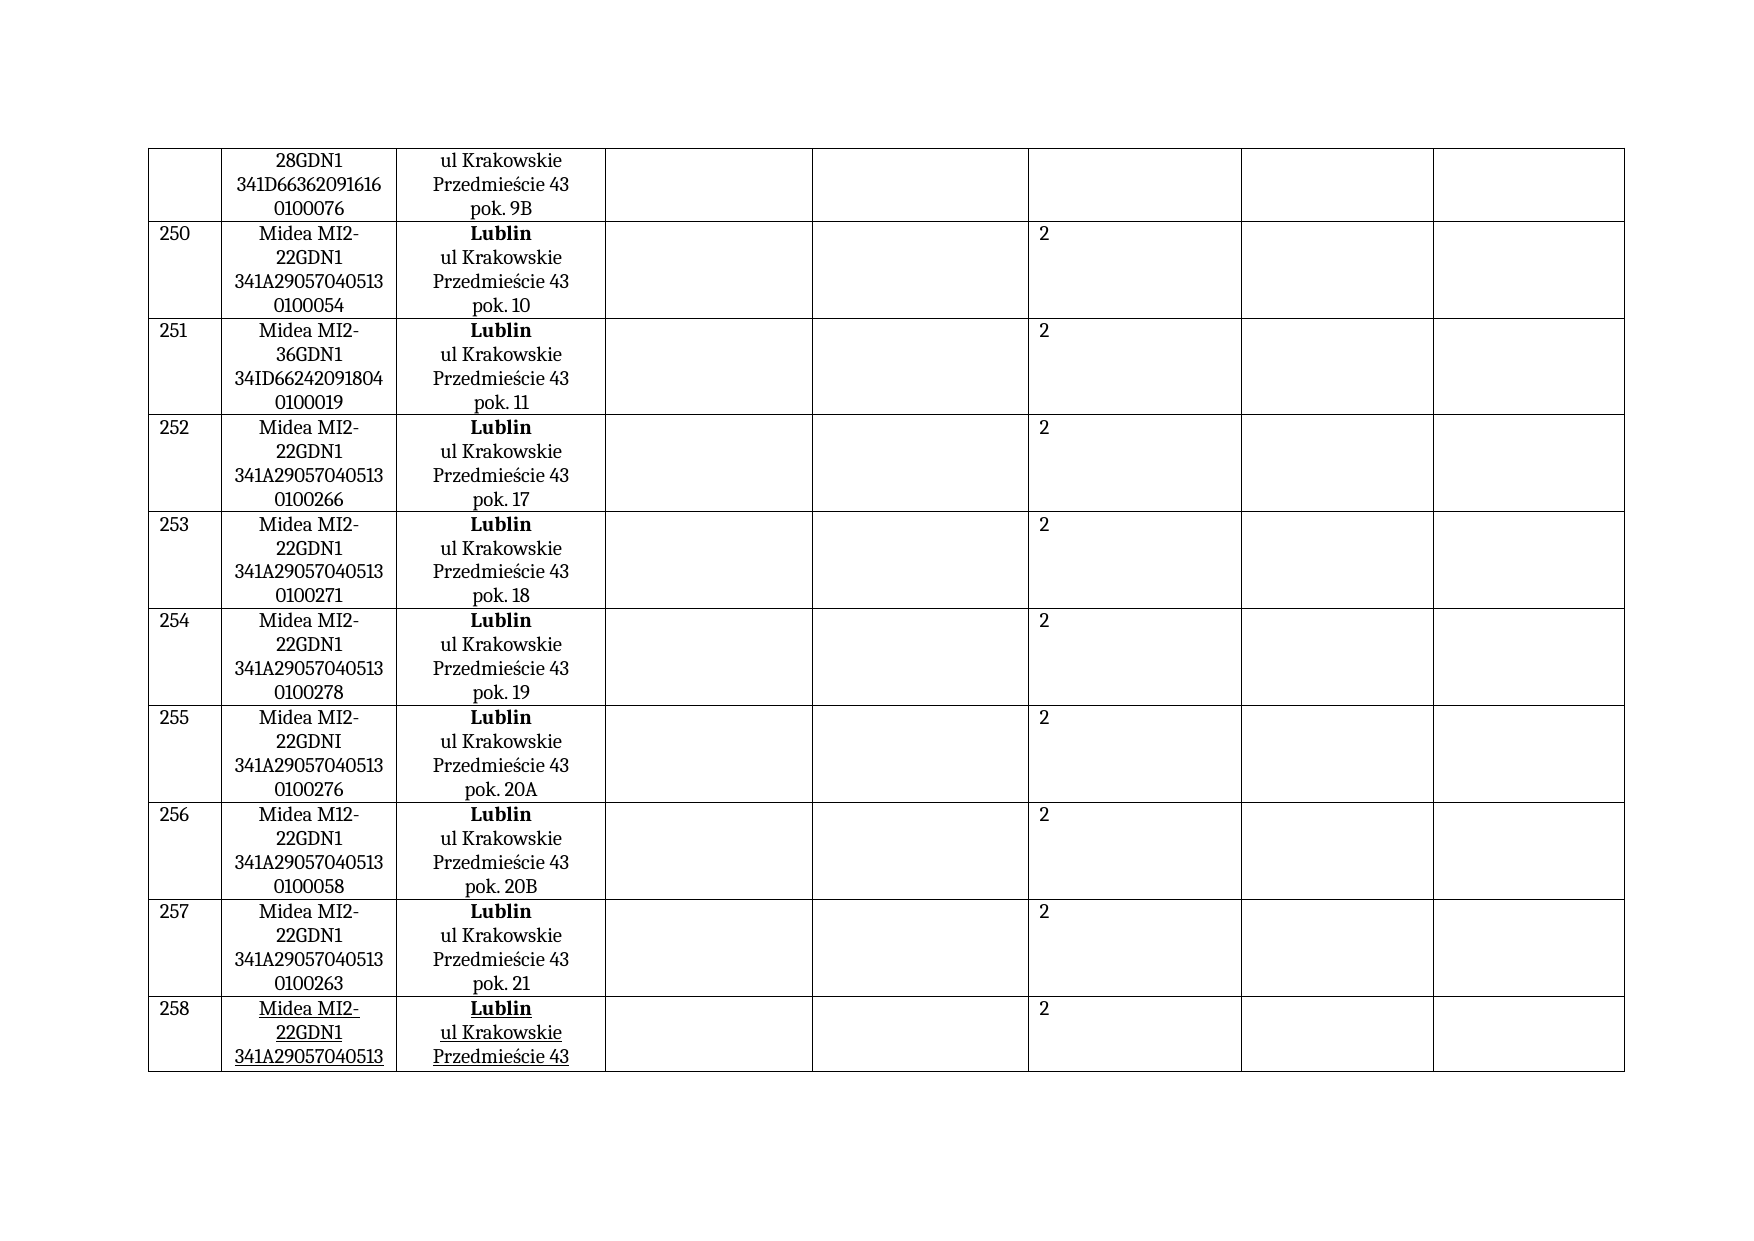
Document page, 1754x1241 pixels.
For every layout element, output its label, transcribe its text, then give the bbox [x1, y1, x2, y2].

table_cell [1242, 997, 1433, 1071]
table_cell [813, 319, 1028, 414]
table_cell 2 [1029, 319, 1241, 414]
table_cell [813, 706, 1028, 802]
table_cell 2 [1029, 803, 1241, 899]
table_cell [1242, 512, 1433, 608]
table_cell 2 [1029, 706, 1241, 802]
table_cell [1242, 222, 1433, 317]
table_cell [813, 149, 1028, 221]
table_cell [222, 997, 396, 1071]
table_cell [606, 149, 812, 221]
table_cell [606, 512, 812, 608]
table_cell [813, 512, 1028, 608]
table_cell [813, 609, 1028, 705]
table_cell [149, 803, 221, 899]
table_cell [1434, 415, 1624, 511]
table_cell Lublin ul Krakowskie Przedmieście 43 pok. 11 [397, 319, 605, 414]
table_cell [149, 149, 221, 221]
table_cell [149, 512, 221, 608]
table_cell [1434, 803, 1624, 899]
table_cell 2 [1029, 512, 1241, 608]
table_cell Midea MI2-22GDN1 341A290570405130100271 [222, 512, 396, 608]
table_cell Lublin ul Krakowskie Przedmieście 43 pok. 18 [397, 512, 605, 608]
table_cell [1434, 900, 1624, 996]
table_cell [149, 997, 221, 1071]
table_cell 2 [1029, 415, 1241, 511]
table_cell [813, 803, 1028, 899]
table_cell [813, 997, 1028, 1071]
table_cell Midea MI2-22GDN1 341A290570405130100278 [222, 609, 396, 705]
table_cell [606, 900, 812, 996]
table_cell [1434, 706, 1624, 802]
table_cell Lublin ul Krakowskie Przedmieście 43 pok. 20B [397, 803, 605, 899]
table_cell [606, 319, 812, 414]
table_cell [397, 149, 605, 221]
table_cell [813, 900, 1028, 996]
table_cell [222, 149, 396, 221]
table_cell [149, 222, 221, 317]
table_cell [606, 415, 812, 511]
table_cell Lublin ul Krakowskie Przedmieście 43 pok. 21 [397, 900, 605, 996]
table_cell [1242, 609, 1433, 705]
table_cell [149, 319, 221, 414]
table_cell [606, 997, 812, 1071]
table_cell Midea MI2-22GDN1 341A290570405130100263 [222, 900, 396, 996]
table_cell [813, 222, 1028, 317]
table_cell [1242, 706, 1433, 802]
table_cell 2 [1029, 222, 1241, 317]
table_cell Midea MI2-22GDN1 341A290570405130100266 [222, 415, 396, 511]
table_cell Midea MI2-22GDNI 341A290570405130100276 [222, 706, 396, 802]
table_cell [397, 997, 605, 1071]
table_cell [1242, 900, 1433, 996]
table_cell [1434, 997, 1624, 1071]
table_cell Lublin ul Krakowskie Przedmieście 43 pok. 20A [397, 706, 605, 802]
table_cell Lublin ul Krakowskie Przedmieście 43 pok. 19 [397, 609, 605, 705]
table_cell [1434, 512, 1624, 608]
table_cell [149, 415, 221, 511]
table_cell [1434, 149, 1624, 221]
table_cell [606, 803, 812, 899]
table_cell 2 [1029, 997, 1241, 1071]
table_cell [149, 900, 221, 996]
table_cell [149, 706, 221, 802]
table_cell [149, 609, 221, 705]
table_cell Midea M12-22GDN1 341A290570405130100058 [222, 803, 396, 899]
table_cell [1242, 803, 1433, 899]
table_cell [606, 609, 812, 705]
table_cell 2 [1029, 900, 1241, 996]
table_cell Lublin ul Krakowskie Przedmieście 43 pok. 10 [397, 222, 605, 317]
table_cell Midea MI2-36GDN1 34ID662420918040100019 [222, 319, 396, 414]
table_cell [606, 706, 812, 802]
table_cell [1434, 609, 1624, 705]
table_cell [1242, 149, 1433, 221]
table_cell Lublin ul Krakowskie Przedmieście 43 pok. 17 [397, 415, 605, 511]
table_cell [1434, 319, 1624, 414]
table_cell [1434, 222, 1624, 317]
table_cell [1242, 415, 1433, 511]
table_cell Midea MI2-22GDN1 341A290570405130100054 [222, 222, 396, 317]
table_cell [606, 222, 812, 317]
table_cell [813, 415, 1028, 511]
table_cell 2 [1029, 149, 1241, 221]
table_cell 2 [1029, 609, 1241, 705]
table_cell [1242, 319, 1433, 414]
